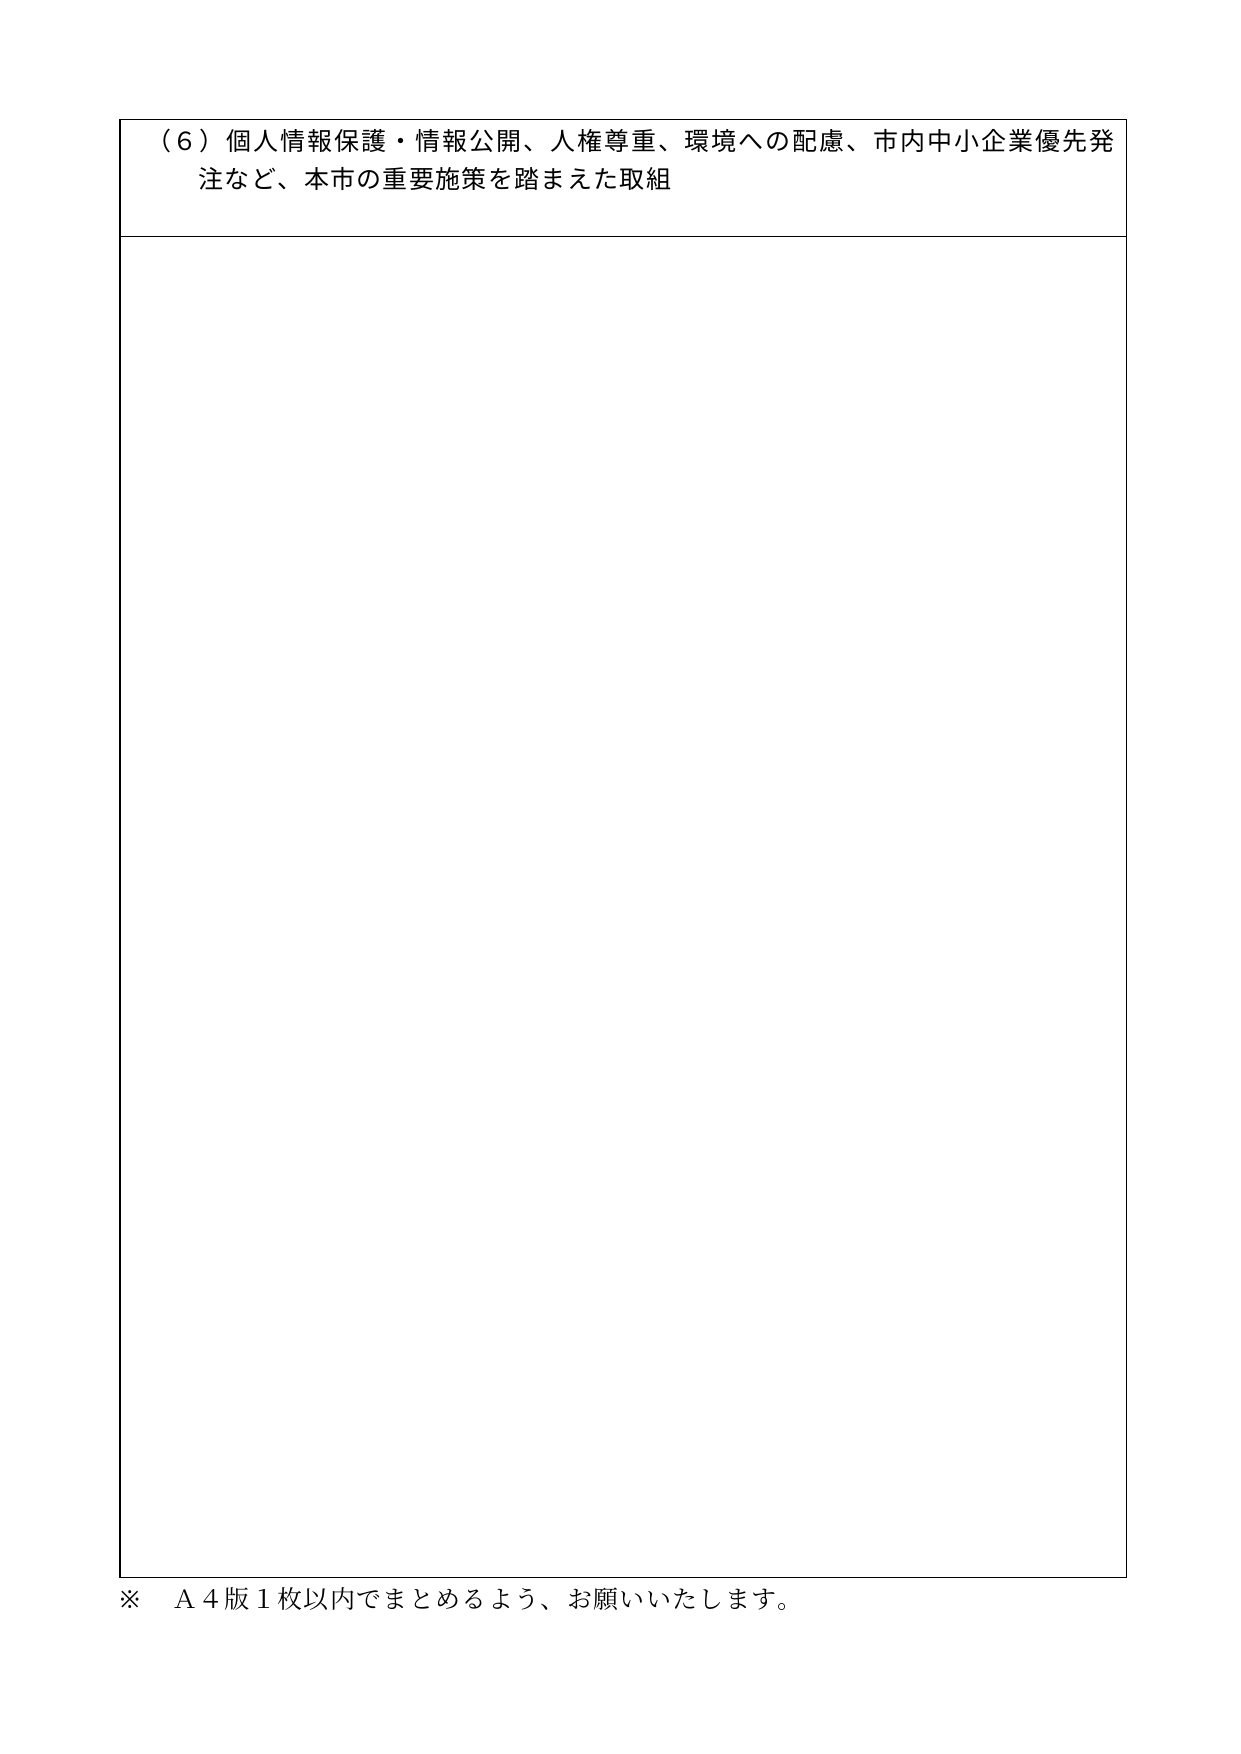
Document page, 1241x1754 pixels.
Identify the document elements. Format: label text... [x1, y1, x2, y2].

table_cell [121, 237, 1126, 1577]
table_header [121, 120, 1126, 236]
text ※ Ａ４版１枚以内でまとめるよう、お願いいたします。 [119, 1578, 1121, 1617]
